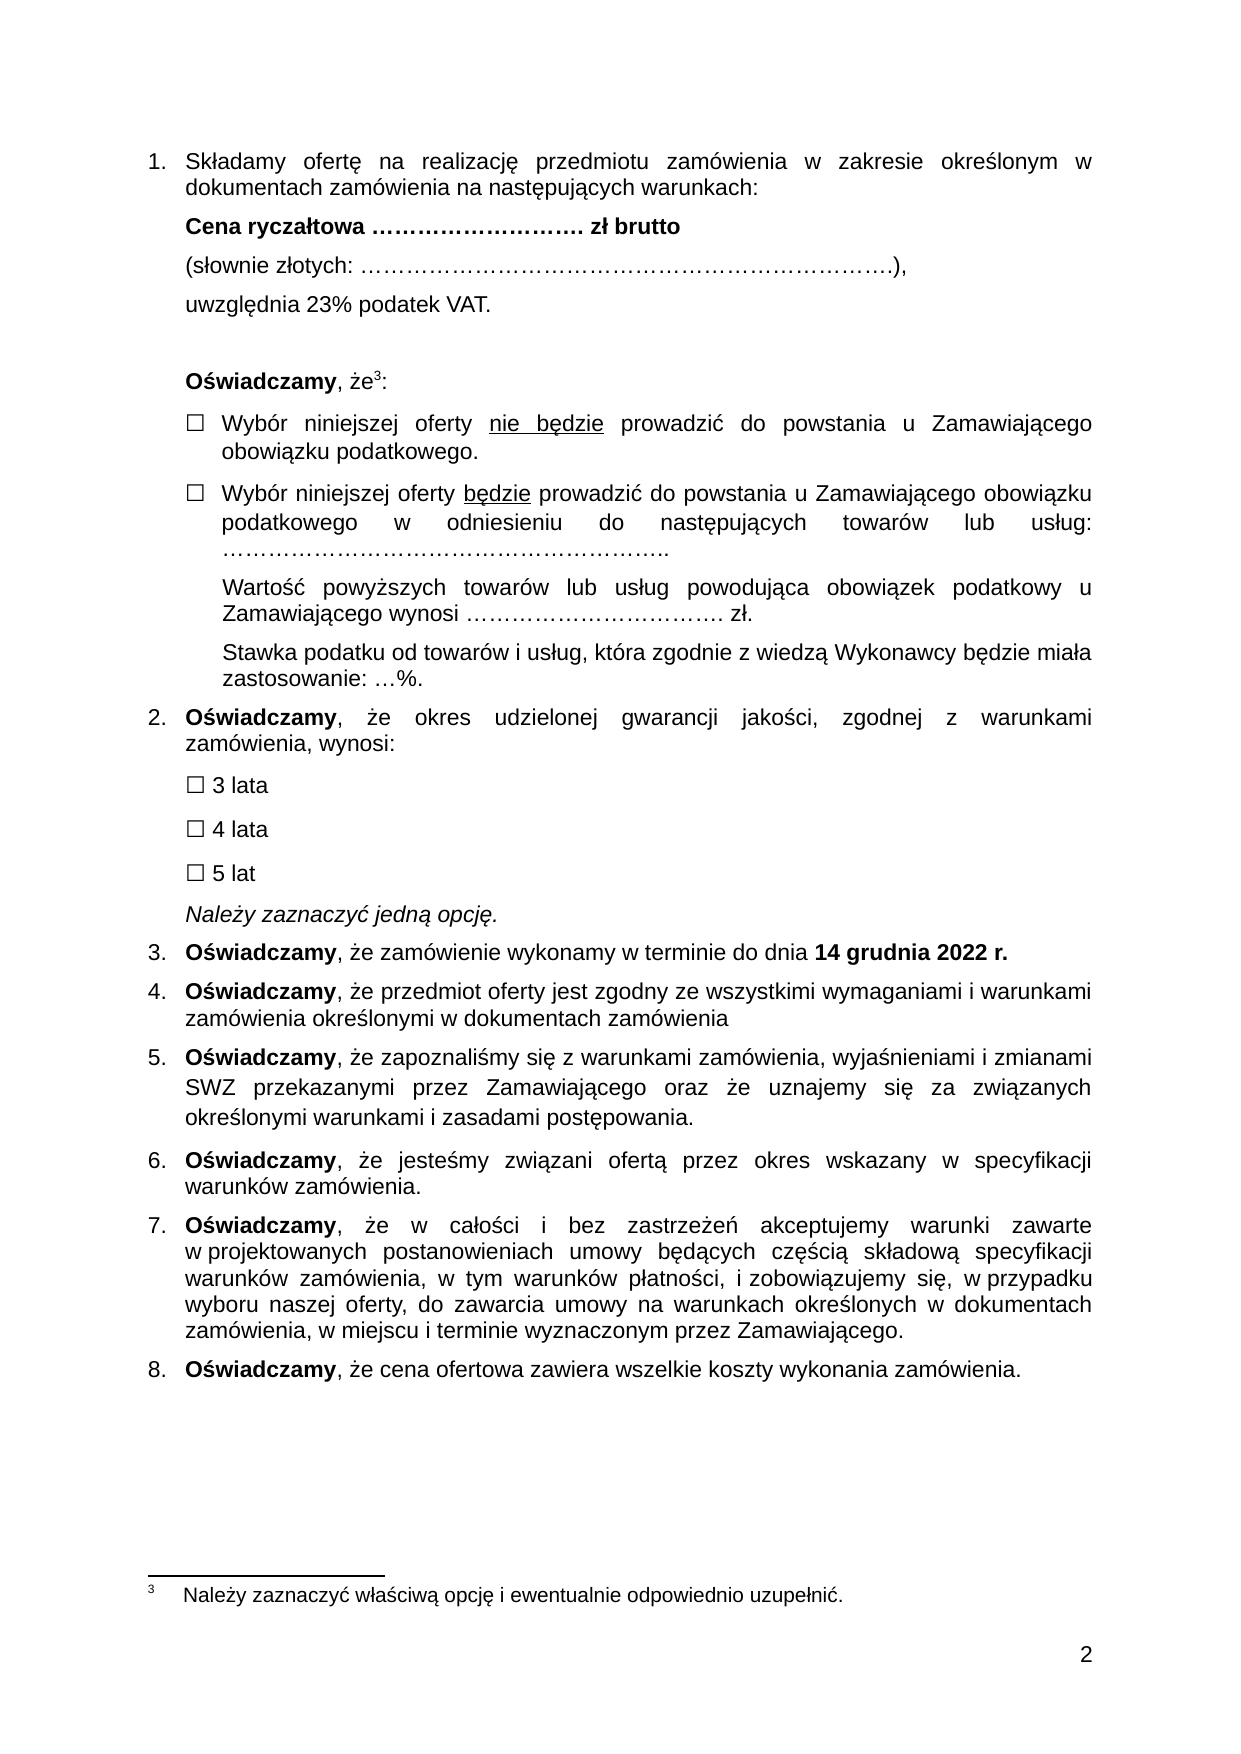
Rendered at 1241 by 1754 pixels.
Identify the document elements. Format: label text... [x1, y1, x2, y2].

list Składamy ofertę na realizację przedmiotu zamówienia w zakresie określonym w dokumentach zamówienia na następujących warunkach: [148, 148, 1093, 200]
list 4 lata [185, 813, 1093, 844]
text uwzględnia 23% podatek VAT. [185, 291, 1093, 317]
text Stawka podatku od towarów i usług, która zgodnie z wiedzą Wykonawcy będzie miała zastosowanie: …%. [222, 639, 1093, 692]
text (słownie złotych: …………………………………………………………….), [185, 252, 1093, 278]
list 3 lata [185, 769, 1093, 801]
list Oświadczamy, że okres udzielonej gwarancji jakości, zgodnej z warunkami zamówienia, wynosi: [148, 704, 1093, 757]
list Oświadczamy, że w całości i bez zastrzeżeń akceptujemy warunki zawarte w projektowanych postanowieniach umowy będących częścią składową specyfikacji warunków zamówienia, w tym warunków płatności, i zobowiązujemy się, w przypadku wyboru naszej oferty, do zawarcia umowy na warunkach określonych w dokumentach zamówienia, w miejscu i terminie wyznaczonym przez Zamawiającego. [148, 1212, 1093, 1343]
list Oświadczamy, że cena ofertowa zawiera wszelkie koszty wykonania zamówienia. [148, 1356, 1093, 1382]
text Wybór niniejszej oferty będzie prowadzić do powstania u Zamawiającego obowiązku podatkowego w odniesieniu do następujących towarów lub usług: ………………………………………………….. [185, 477, 1093, 561]
list Oświadczamy, że jesteśmy związani ofertą przez okres wskazany w specyfikacji warunków zamówienia. [148, 1147, 1093, 1199]
list Oświadczamy, że zamówienie wykonamy w terminie do dnia 14 grudnia 2022 r. [148, 939, 1093, 966]
text Cena ryczałtowa ………………………. zł brutto [185, 213, 1093, 239]
text Oświadczamy, że: [185, 368, 1093, 394]
list Oświadczamy, że zapoznaliśmy się z warunkami zamówienia, wyjaśnieniami i zmianami SWZ przekazanymi przez Zamawiającego oraz że uznajemy się za związanych określonymi warunkami i zasadami postępowania. [148, 1043, 1093, 1130]
list 5 lat [185, 857, 1093, 888]
list Należy zaznaczyć jedną opcję. [185, 901, 1093, 927]
text Wartość powyższych towarów lub usług powodująca obowiązek podatkowy u Zamawiającego wynosi ……………………………. zł. [222, 574, 1093, 626]
text Wybór niniejszej oferty nie będzie prowadzić do powstania u Zamawiającego obowiązku podatkowego. [185, 407, 1093, 465]
list Oświadczamy, że przedmiot oferty jest zgodny ze wszystkimi wymaganiami i warunkami zamówienia określonymi w dokumentach zamówienia [148, 978, 1093, 1031]
